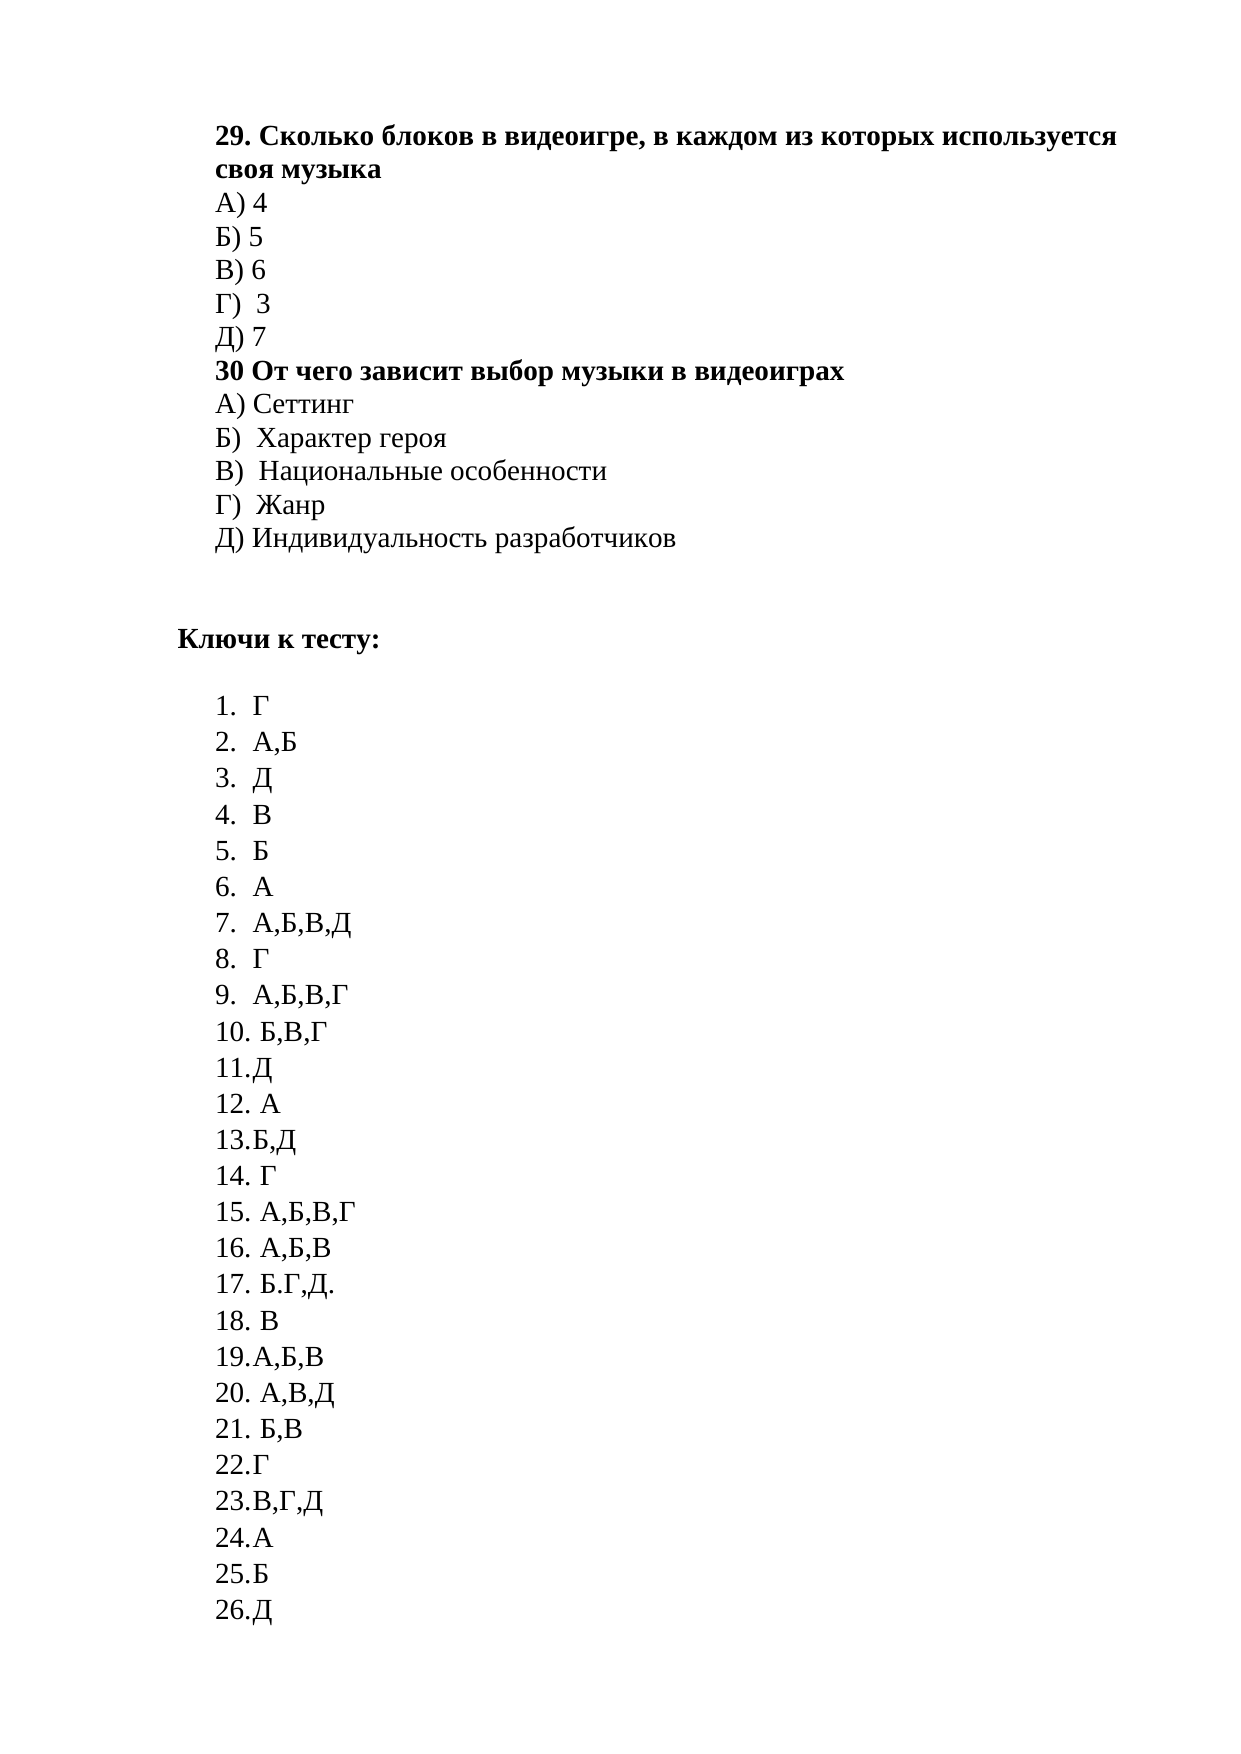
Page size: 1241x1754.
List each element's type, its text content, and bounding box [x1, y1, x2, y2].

list В [215, 797, 1152, 830]
list А,Б,В [215, 1339, 1152, 1372]
text Д) 7 [215, 319, 1152, 353]
text В) Национальные особенности [215, 453, 1152, 487]
list А,Б,В [215, 1231, 1152, 1264]
list Г [215, 688, 1152, 722]
text Б) Характер героя [215, 420, 1152, 453]
list А,Б [215, 724, 1152, 758]
list Б,Д [215, 1122, 1152, 1156]
list А,Б,В,Г [215, 1194, 1152, 1228]
list Д [215, 1592, 1152, 1626]
text А) Сеттинг [215, 386, 1152, 420]
list А [215, 1086, 1152, 1119]
list А [215, 869, 1152, 903]
list Б [215, 1556, 1152, 1589]
list А,В,Д [215, 1375, 1152, 1409]
list Г [215, 1447, 1152, 1481]
list Б,В [215, 1411, 1152, 1445]
text Г) Жанр [215, 487, 1152, 521]
list Б.Г,Д. [215, 1267, 1152, 1300]
list А,Б,В,Д [215, 905, 1152, 939]
text Д) Индивидуальность разработчиков [215, 521, 1152, 554]
list Д [215, 1050, 1152, 1083]
list Г [215, 941, 1152, 975]
list Б [215, 833, 1152, 866]
text 29. Сколько блоков в видеоигре, в каждом из которых используется своя музыка [215, 118, 1152, 185]
text А) 4 [215, 185, 1152, 219]
list Г [215, 1158, 1152, 1192]
list Д [215, 761, 1152, 794]
text 30 От чего зависит выбор музыки в видеоиграх [215, 353, 1152, 386]
text В) 6 [215, 252, 1152, 286]
list В [215, 1303, 1152, 1336]
list Б,В,Г [215, 1014, 1152, 1047]
text Б) 5 [215, 219, 1152, 252]
list А,Б,В,Г [215, 977, 1152, 1011]
text Ключи к тесту: [177, 621, 1152, 655]
list А [215, 1520, 1152, 1553]
text Г) 3 [215, 286, 1152, 319]
list В,Г,Д [215, 1483, 1152, 1517]
